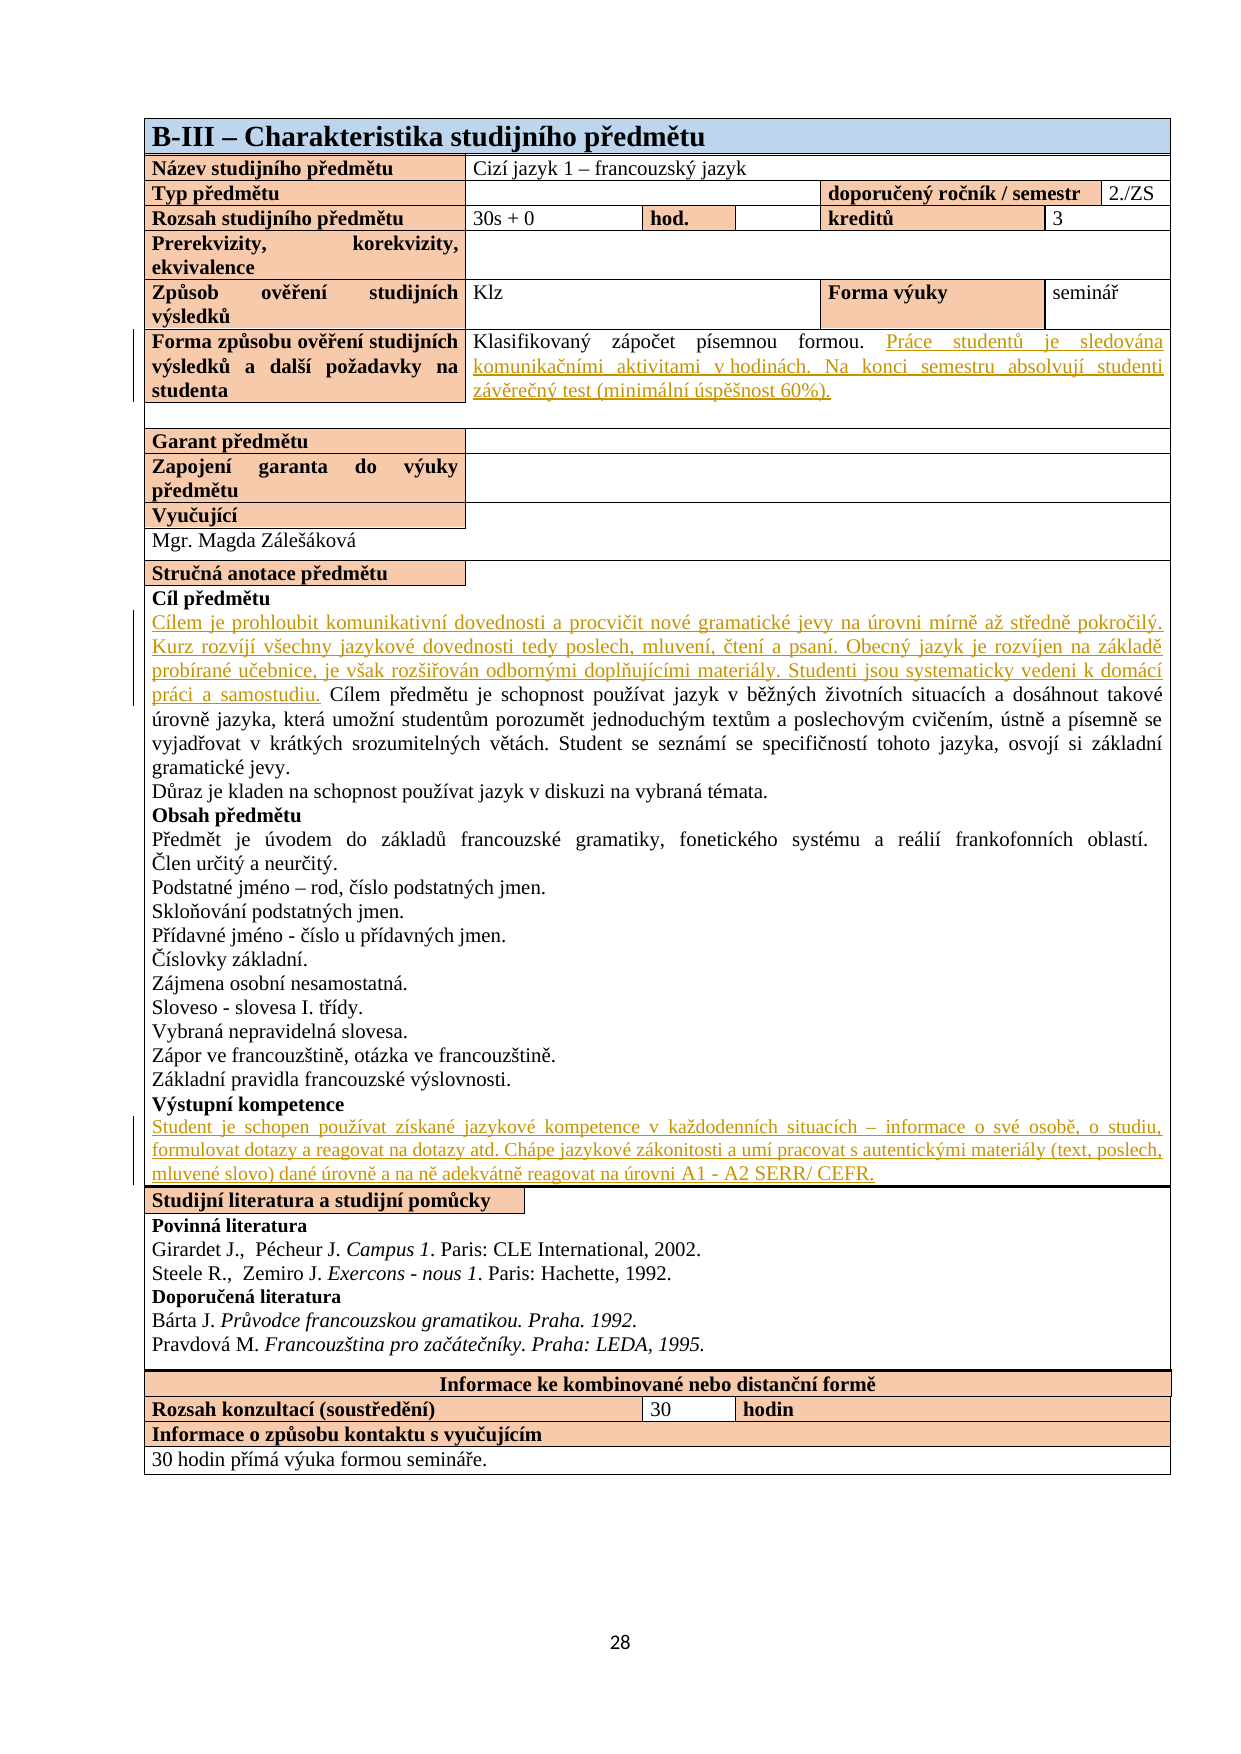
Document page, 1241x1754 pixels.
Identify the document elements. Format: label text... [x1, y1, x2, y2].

table_cell Forma výuky [821, 280, 1044, 328]
table_cell Studijní literatura a studijní pomůcky [145, 1188, 524, 1213]
table_cell [466, 429, 1170, 453]
table_cell Rozsah studijního předmětu [145, 206, 465, 230]
table_cell [525, 1188, 1170, 1213]
table_cell Vyučující [145, 503, 465, 527]
table_cell Povinná literatura Girardet J., Pécheur J. Campus 1. Paris: CLE International, 2002. Steele R., Zemiro J. Exercons - nous 1. Paris: Hachette, 1992. Doporučená literatura Bárta J. Průvodce francouzskou gramatikou. Praha. 1992. Pravdová M. Francouzština pro začátečníky. Praha: LEDA, 1995. [145, 1213, 1170, 1369]
table_cell 30 hodin přímá výuka formou semináře. [145, 1447, 1170, 1473]
table_cell seminář [1046, 280, 1170, 328]
table_cell Typ předmětu [145, 181, 465, 205]
table_cell Klz [466, 280, 820, 328]
table_cell Informace o způsobu kontaktu s vyučujícím [145, 1422, 1170, 1446]
table_cell Rozsah konzultací (soustředění) [145, 1397, 642, 1421]
table_cell hod. [643, 206, 735, 230]
table_cell Klasifikovaný zápočet písemnou formou. [466, 330, 1170, 402]
table_cell 3 [1046, 206, 1170, 230]
table_cell Forma způsobu ověření studijních výsledků a další požadavky na studenta [145, 330, 465, 402]
table_cell [145, 402, 1170, 428]
table_cell [466, 503, 1170, 527]
table_cell Název studijního předmětu [145, 156, 465, 180]
table_cell [466, 181, 820, 205]
table_cell Garant předmětu [145, 429, 465, 453]
table_cell 30 [643, 1397, 735, 1421]
table_cell Zapojení garanta do výuky předmětu [145, 454, 465, 502]
table_cell Stručná anotace předmětu [145, 561, 465, 585]
table_cell [736, 206, 820, 230]
table_header B-III – Charakteristika studijního předmětu [145, 119, 1170, 153]
table_cell doporučený ročník / semestr [821, 181, 1101, 205]
table_cell Prerekvizity, korekvizity, ekvivalence [145, 231, 465, 279]
table_cell [466, 454, 1170, 502]
table_cell Cizí jazyk 1 – francouzský jazyk [466, 156, 1170, 180]
table_cell 30s + 0 [466, 206, 642, 230]
table_cell Cíl předmětu Cílem předmětu je schopnost používat jazyk v běžných životních situacích a dosáhnout takové úrovně jazyka, která umožní studentům porozumět jednoduchým textům a poslechovým cvičením, ústně a písemně se vyjadřovat v krátkých srozumitelných větách. Student se seznámí se specifičností tohoto jazyka, osvojí si základní gramatické jevy. Důraz je kladen na schopnost používat jazyk v diskuzi na vybraná témata. Obsah předmětu Předmět je úvodem do základů francouzské gramatiky, fonetického systému a reálií frankofonních oblastí. Člen určitý a neurčitý. Podstatné jméno – rod, číslo podstatných jmen. Skloňování podstatných jmen. Přídavné jméno - číslo u přídavných jmen. Číslovky základní. Zájmena osobní nesamostatná. Sloveso - slovesa I. třídy. Vybraná nepravidelná slovesa. Zápor ve francouzštině, otázka ve francouzštině. Základní pravidla francouzské výslovnosti. Výstupní kompetence [145, 585, 1170, 1185]
table_cell hodin [736, 1397, 1170, 1421]
table_cell Způsob ověření studijních výsledků [145, 280, 465, 328]
table_cell 2./ZS [1102, 181, 1170, 205]
table_cell [466, 561, 1170, 585]
table_cell kreditů [821, 206, 1044, 230]
table_cell Informace ke kombinované nebo distanční formě [145, 1372, 1171, 1396]
table_cell [466, 231, 1170, 279]
table_cell Mgr. Magda Zálešáková [145, 528, 1170, 560]
